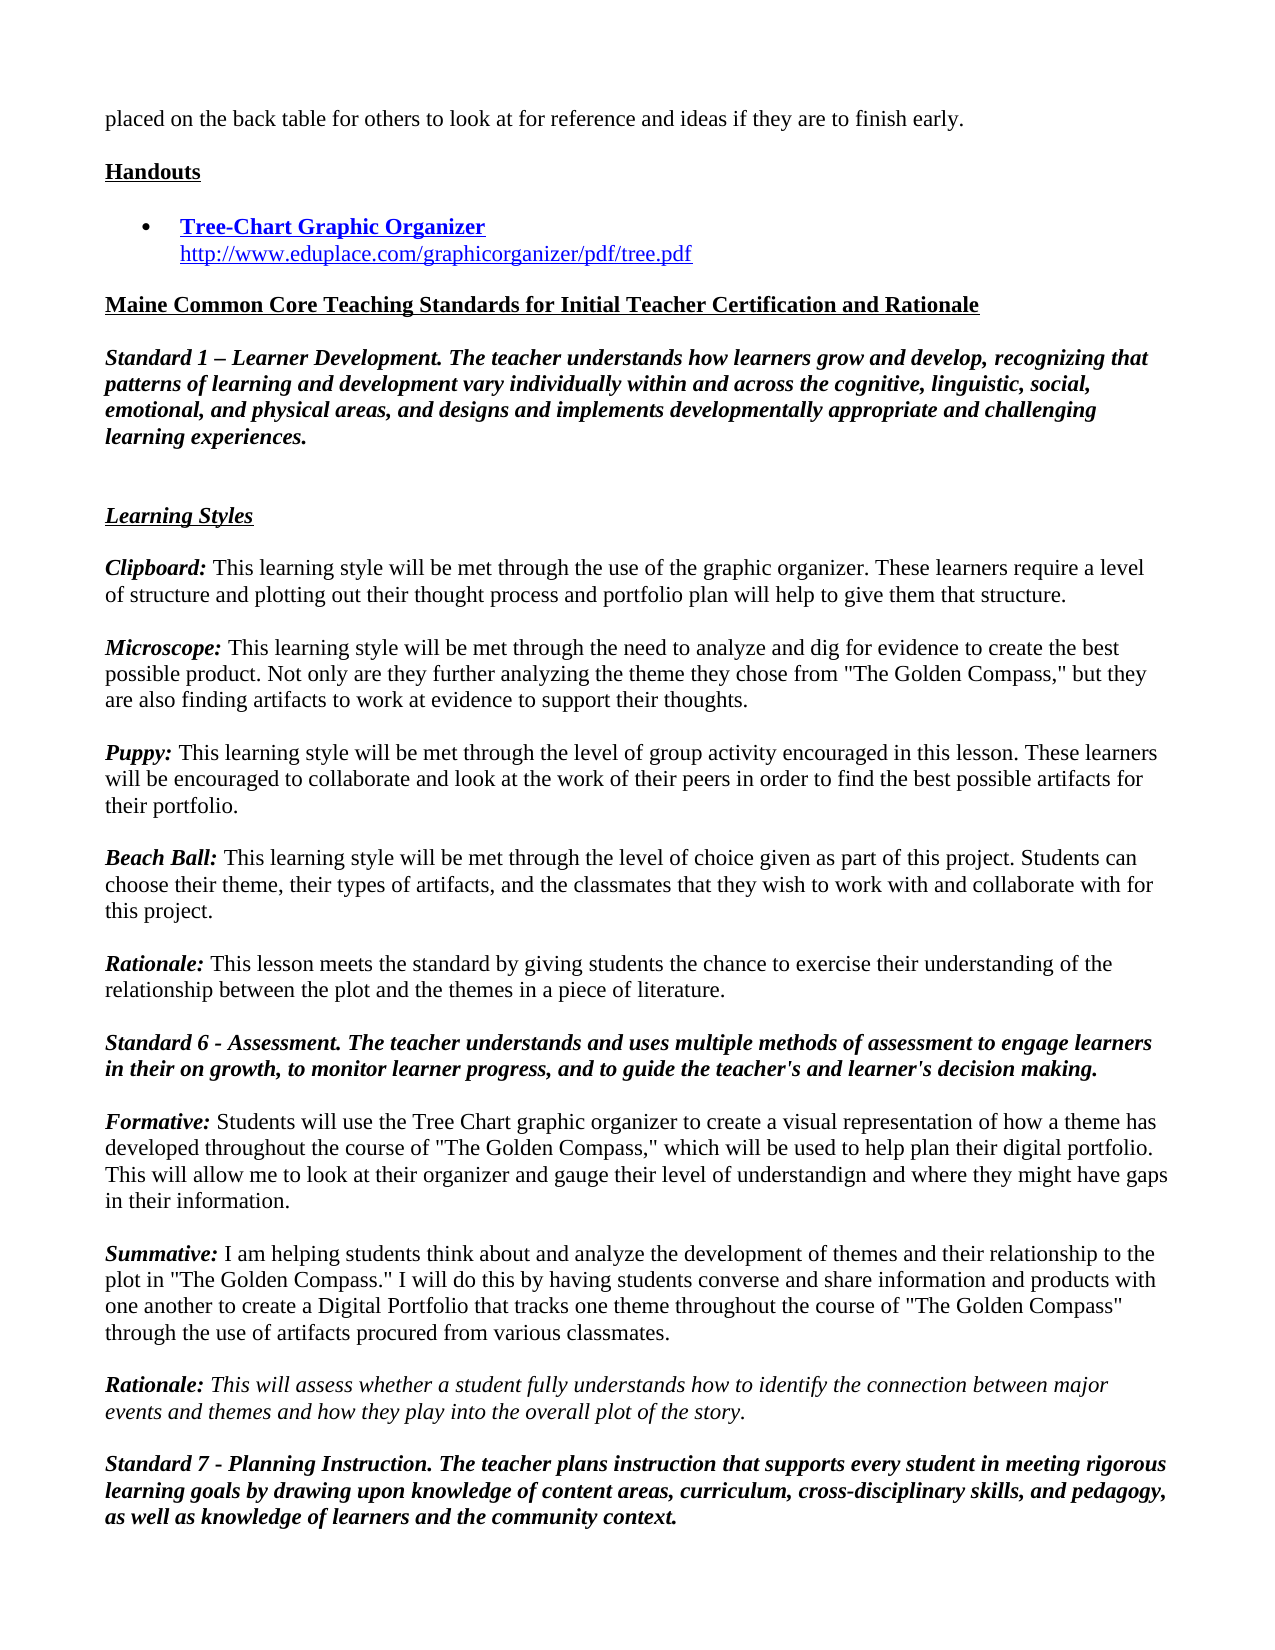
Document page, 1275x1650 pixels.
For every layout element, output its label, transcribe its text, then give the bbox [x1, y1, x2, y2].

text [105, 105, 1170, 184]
list Tree-Chart Graphic Organizer http://www.eduplace.com/graphicorganizer/pdf/tree.pdf [142, 213, 1170, 266]
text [105, 291, 1170, 1529]
